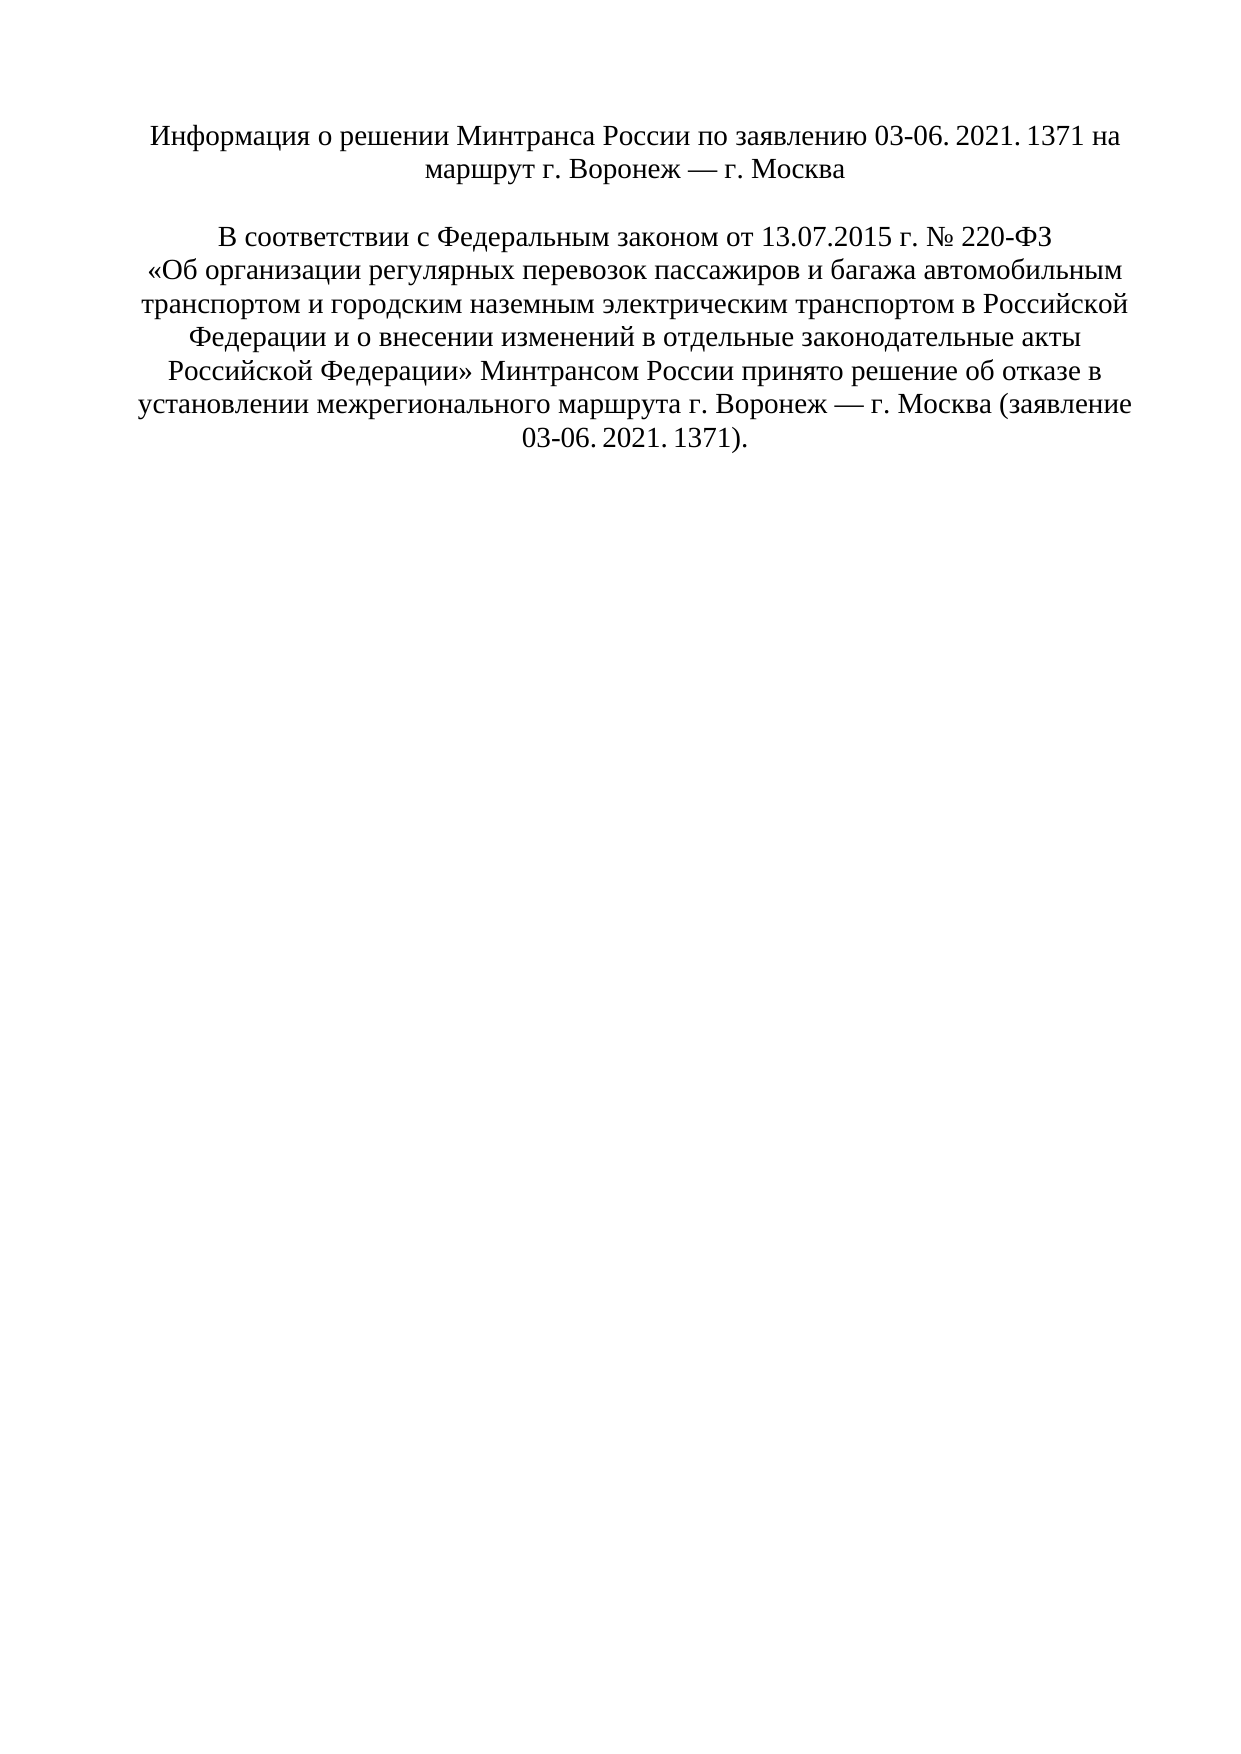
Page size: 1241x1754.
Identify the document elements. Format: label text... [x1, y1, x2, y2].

text Информация о решении Минтранса России по заявлению 03-06. 2021. 1371 на маршрут г. Воронеж — г. Москва [118, 118, 1152, 185]
text В соответствии с Федеральным законом от 13.07.2015 г. № 220-ФЗ «Об организации регулярных перевозок пассажиров и багажа автомобильным транспортом и городским наземным электрическим транспортом в Российской Федерации и о внесении изменений в отдельные законодательные акты Российской Федерации» Минтрансом России принято решение об отказе в установлении межрегионального маршрута г. Воронеж — г. Москва (заявление 03-06. 2021. 1371). [118, 219, 1152, 453]
